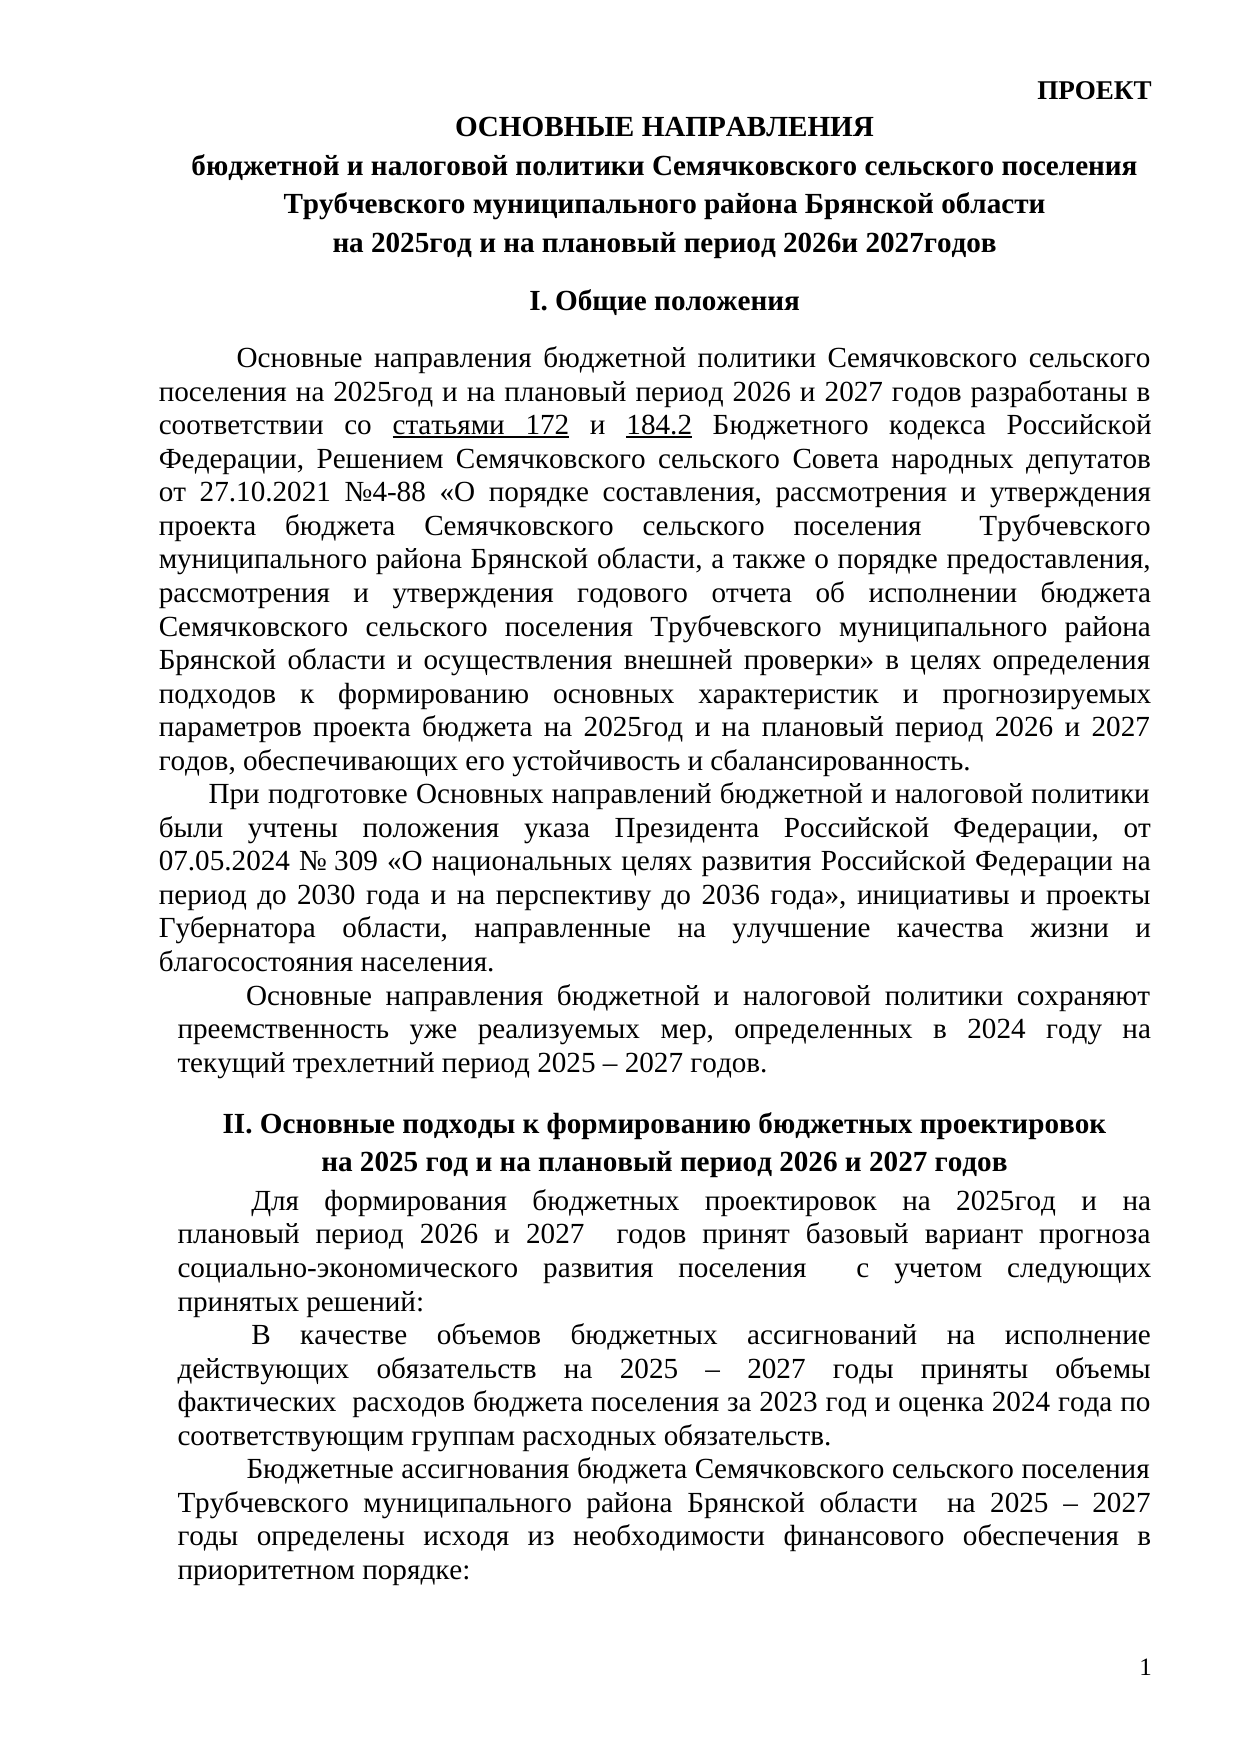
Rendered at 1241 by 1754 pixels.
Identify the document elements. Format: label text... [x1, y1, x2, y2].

text на 2025год и на плановый период 2026и 2027годов [177, 225, 1152, 259]
text Проект [177, 74, 1152, 105]
text ОСНОВНЫЕ НАПРАВЛЕНИЯ [177, 109, 1152, 143]
text I. Общие положения [177, 283, 1152, 316]
text Для формирования бюджетных проектировок на 2025год и на плановый период 2026 и 2027 годов принят базовый вариант прогноза социально-экономического развития поселения с учетом следующих принятых решений: [177, 1183, 1152, 1317]
text Бюджетные ассигнования бюджета Семячковского сельского поселения Трубчевского муниципального района Брянской области на 2025 – 2027 годы определены исходя из необходимости финансового обеспечения в приоритетном порядке: [177, 1451, 1152, 1586]
text бюджетной и налоговой политики Семячковского сельского поселения Трубчевского муниципального района Брянской области [177, 148, 1152, 220]
text Основные направления бюджетной и налоговой политики сохраняют преемственность уже реализуемых мер, определенных в 2024 году на текущий трехлетний период 2025 – 2027 годов. [177, 978, 1152, 1078]
text В качестве объемов бюджетных ассигнований на исполнение действующих обязательств на 2025 – 2027 годы приняты объемы фактических расходов бюджета поселения за 2023 год и оценка 2024 года по соответствующим группам расходных обязательств. [177, 1317, 1152, 1451]
text Основные направления бюджетной политики Семячковского сельского поселения на 2025год и на плановый период 2026 и 2027 годов разработаны в соответствии со статьями 172 и 184.2 Бюджетного кодекса Российской Федерации, Решением Семячковского сельского Совета народных депутатов от 27.10.2021 №4-88 «О порядке составления, рассмотрения и утверждения проекта бюджета Семячковского сельского поселения Трубчевского муниципального района Брянской области, а также о порядке предоставления, рассмотрения и утверждения годового отчета об исполнении бюджета Семячковского сельского поселения Трубчевского муниципального района Брянской области и осуществления внешней проверки» в целях определения подходов к формированию основных характеристик и прогнозируемых параметров проекта бюджета на 2025год и на плановый период 2026 и 2027 годов, обеспечивающих его устойчивость и сбалансированность. [158, 340, 1152, 776]
text При подготовке Основных направлений бюджетной и налоговой политики были учтены положения указа Президента Российской Федерации, от 07.05.2024 № 309 «О национальных целях развития Российской Федерации на период до 2030 года и на перспективу до 2036 года», инициативы и проекты Губернатора области, направленные на улучшение качества жизни и благосостояния населения. [158, 776, 1152, 978]
text II. Основные подходы к формированию бюджетных проектировок на 2025 год и на плановый период 2026 и 2027 годов [177, 1106, 1152, 1178]
